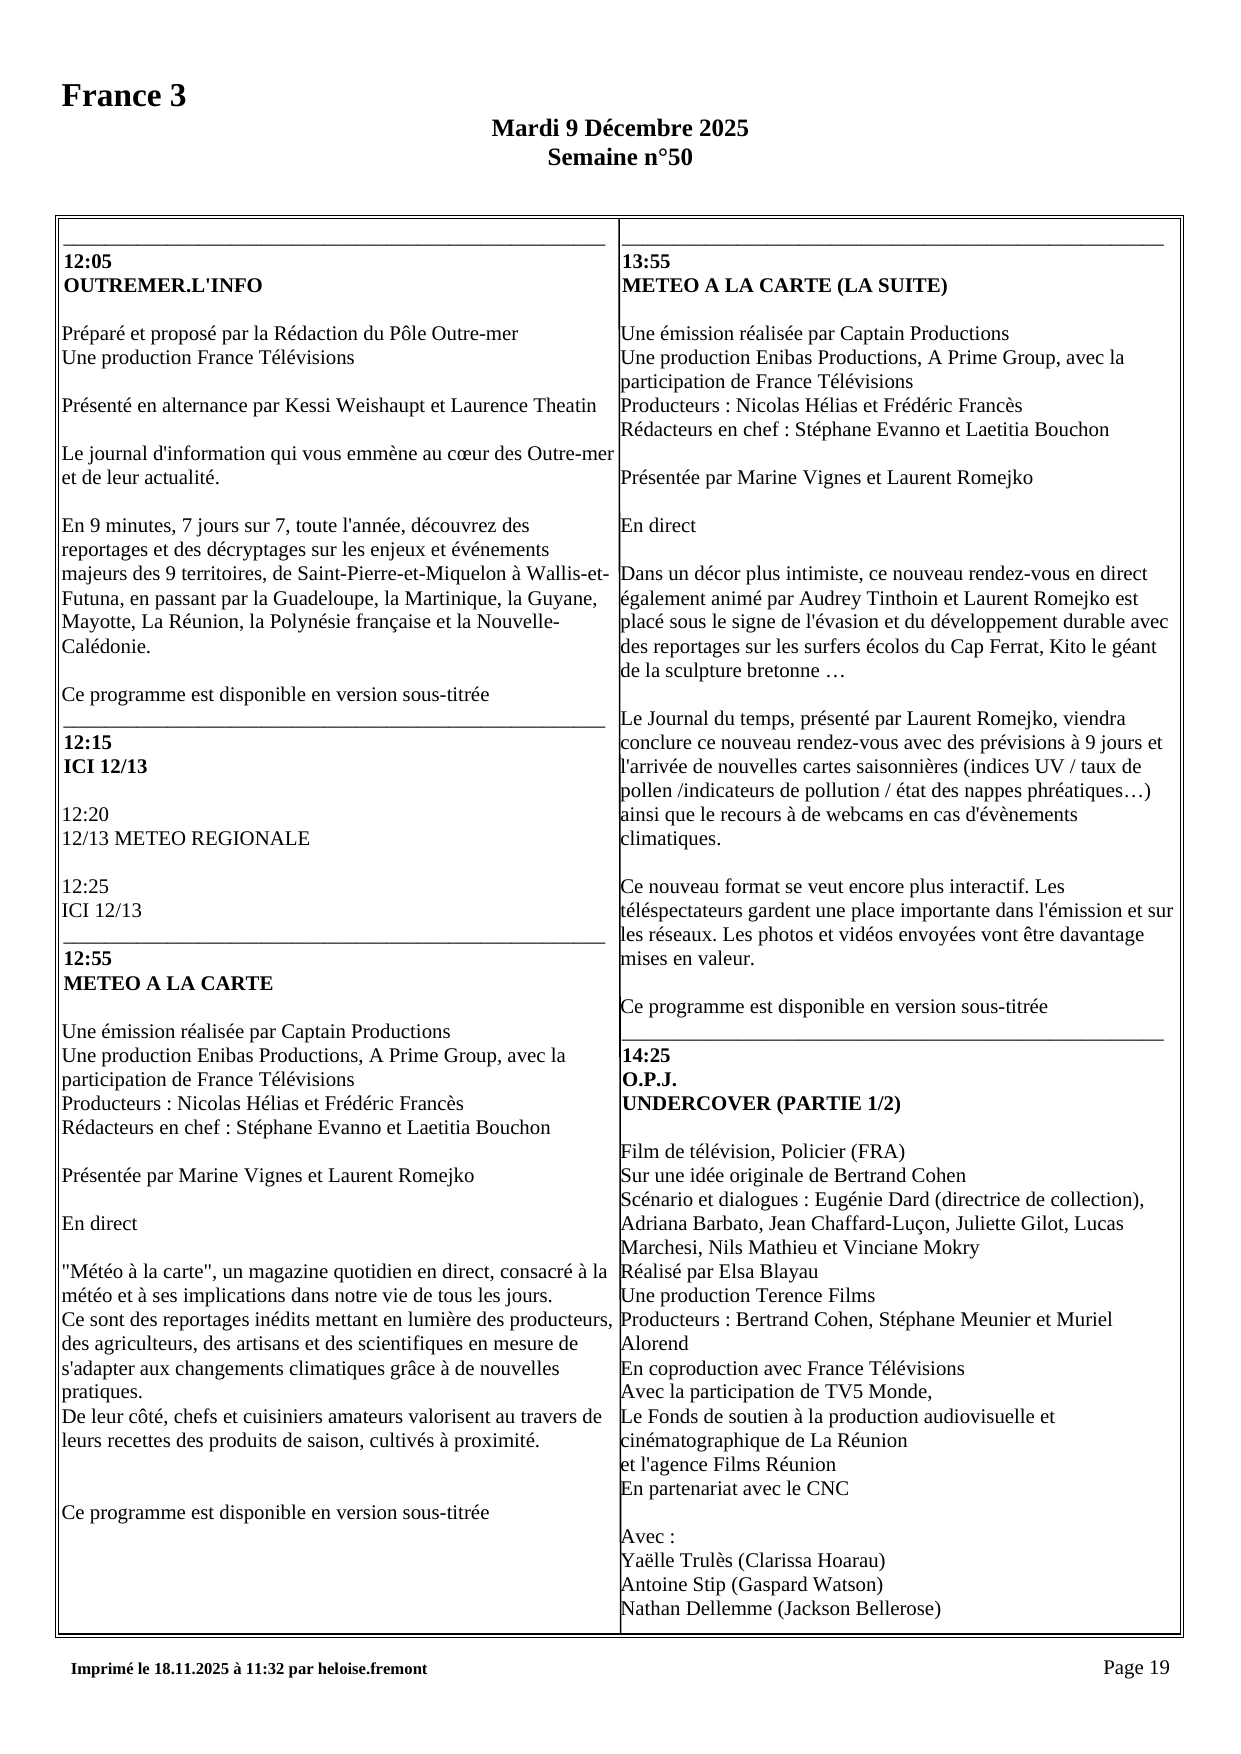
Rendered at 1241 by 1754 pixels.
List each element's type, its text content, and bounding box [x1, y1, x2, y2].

text ICI 12/13 [63, 754, 620, 778]
text ____________________________________________________ [622, 1018, 1179, 1043]
text 12:20 12/13 METEO REGIONALE 12:25 ICI 12/13 [61, 778, 620, 922]
text METEO A LA CARTE (LA SUITE) [622, 273, 1179, 297]
text Ce programme est disponible en version sous-titrée [61, 682, 620, 706]
text Préparé et proposé par la Rédaction du Pôle Outre-mer Une production France Télévisions Présenté en alternance par Kessi Weishaupt et Laurence Theatin Le journal d'information qui vous emmène au cœur des Outre-mer et de leur actualité. En 9 minutes, 7 jours sur 7, toute l'année, découvrez des reportages et des décryptages sur les enjeux et événements majeurs des 9 territoires, de Saint-Pierre-et-Miquelon à Wallis-et-Futuna, en passant par la Guadeloupe, la Martinique, la Guyane, Mayotte, La Réunion, la Polynésie française et la Nouvelle-Calédonie. [61, 297, 620, 682]
text Ce programme est disponible en version sous-titrée [620, 994, 1179, 1018]
text 12:05 [63, 248, 620, 273]
text Une émission réalisée par Captain Productions Une production Enibas Productions, A Prime Group, avec la participation de France Télévisions Producteurs : Nicolas Hélias et Frédéric Francès Rédacteurs en chef : Stéphane Evanno et Laetitia Bouchon Présentée par Marine Vignes et Laurent Romejko En direct Dans un décor plus intimiste, ce nouveau rendez-vous en direct également animé par Audrey Tinthoin et Laurent Romejko est placé sous le signe de l'évasion et du développement durable avec des reportages sur les surfers écolos du Cap Ferrat, Kito le géant de la sculpture bretonne … Le Journal du temps, présenté par Laurent Romejko, viendra conclure ce nouveau rendez-vous avec des prévisions à 9 jours et l'arrivée de nouvelles cartes saisonnières (indices UV / taux de pollen /indicateurs de pollution / état des nappes phréatiques…) ainsi que le recours à de webcams en cas d'évènements climatiques. Ce nouveau format se veut encore plus interactif. Les téléspectateurs gardent une place importante dans l'émission et sur les réseaux. Les photos et vidéos envoyées vont être davantage mises en valeur. [620, 297, 1179, 970]
text O.P.J. [622, 1067, 1179, 1091]
text OUTREMER.L'INFO [63, 273, 620, 297]
text ____________________________________________________ [63, 224, 620, 248]
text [622, 224, 1179, 248]
text 12:15 [63, 730, 620, 754]
text ____________________________________________________ [63, 922, 620, 946]
text 14:25 [622, 1043, 1179, 1067]
text ____________________________________________________ [63, 706, 620, 730]
text UNDERCOVER (PARTIE 1/2) [622, 1091, 1179, 1115]
text 12:55 [63, 946, 620, 970]
text METEO A LA CARTE [63, 970, 620, 994]
text 13:55 [622, 248, 1179, 273]
text Ce programme est disponible en version sous-titrée [61, 1500, 620, 1524]
text Une émission réalisée par Captain Productions Une production Enibas Productions, A Prime Group, avec la participation de France Télévisions Producteurs : Nicolas Hélias et Frédéric Francès Rédacteurs en chef : Stéphane Evanno et Laetitia Bouchon Présentée par Marine Vignes et Laurent Romejko En direct "Météo à la carte", un magazine quotidien en direct, consacré à la météo et à ses implications dans notre vie de tous les jours. Ce sont des reportages inédits mettant en lumière des producteurs, des agriculteurs, des artisans et des scientifiques en mesure de s'adapter aux changements climatiques grâce à de nouvelles pratiques. De leur côté, chefs et cuisiniers amateurs valorisent au travers de leurs recettes des produits de saison, cultivés à proximité. [61, 994, 620, 1500]
